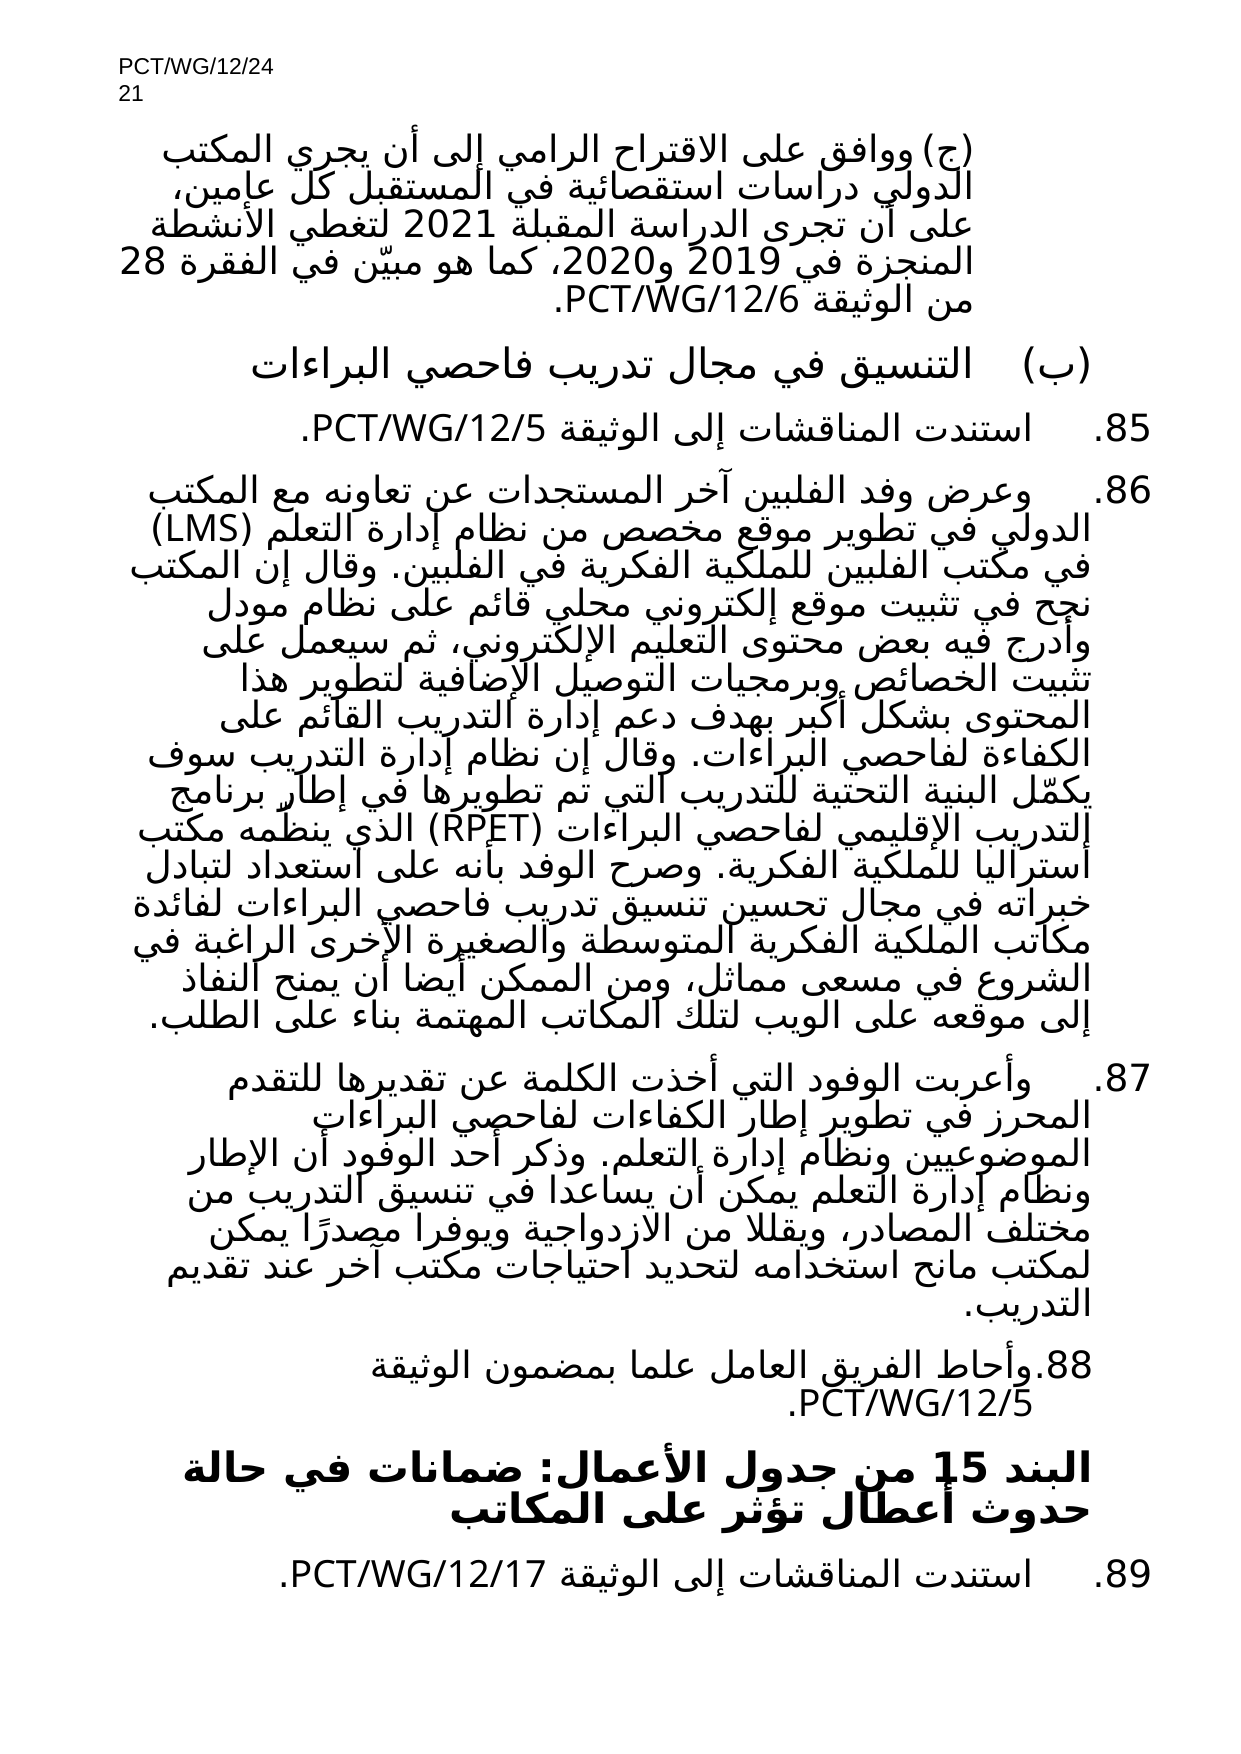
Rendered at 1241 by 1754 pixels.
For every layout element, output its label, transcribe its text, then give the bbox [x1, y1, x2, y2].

text وأحاط الفريق العامل علما بمضمون الوثيقة PCT/WG/12/5. [118, 1349, 1033, 1424]
text استندت المناقشات إلى الوثيقة PCT/WG/12/5. [118, 411, 1092, 449]
subtitle (ب) التنسيق في مجال تدريب فاحصي البراءات [118, 345, 1092, 386]
text استندت المناقشات إلى الوثيقة PCT/WG/12/17. [118, 1557, 1092, 1595]
subtitle البند 15 من جدول الأعمال: ضمانات في حالة حدوث أعطال تؤثر على المكاتب [118, 1449, 1092, 1532]
list (ج) ووافق على الاقتراح الرامي إلى أن يجري المكتب الدولي دراسات استقصائية في المستقبل كل عامين، على أن تجرى الدراسة المقبلة 2021 لتغطي الأنشطة المنجزة في 2019 و2020، كما هو مبيّن في الفقرة 28 من الوثيقة PCT/WG/12/6. [118, 132, 974, 320]
text وأعربت الوفود التي أخذت الكلمة عن تقديرها للتقدم المحرز في تطوير إطار الكفاءات لفاحصي البراءات الموضوعيين ونظام إدارة التعلم. وذكر أحد الوفود أن الإطار ونظام إدارة التعلم يمكن أن يساعدا في تنسيق التدريب من مختلف المصادر، ويقللا من الازدواجية ويوفرا مصدرًا يمكن لمكتب مانح استخدامه لتحديد احتياجات مكتب آخر عند تقديم التدريب. [118, 1061, 1092, 1324]
text وعرض وفد الفلبين آخر المستجدات عن تعاونه مع المكتب الدولي في تطوير موقع مخصص من نظام إدارة التعلم (LMS) في مكتب الفلبين للملكية الفكرية في الفلبين. وقال إن المكتب نجح في تثبيت موقع إلكتروني محلي قائم على نظام مودل وأدرج فيه بعض محتوى التعليم الإلكتروني، ثم سيعمل على تثبيت الخصائص وبرمجيات التوصيل الإضافية لتطوير هذا المحتوى بشكل أكبر بهدف دعم إدارة التدريب القائم على الكفاءة لفاحصي البراءات. وقال إن نظام إدارة التدريب سوف يكمّل البنية التحتية للتدريب التي تم تطويرها في إطار برنامج التدريب الإقليمي لفاحصي البراءات (RPET) الذي ينظّمه مكتب أستراليا للملكية الفكرية. وصرح الوفد بأنه على استعداد لتبادل خبراته في مجال تحسين تنسيق تدريب فاحصي البراءات لفائدة مكاتب الملكية الفكرية المتوسطة والصغيرة الأخرى الراغبة في الشروع في مسعى مماثل، ومن الممكن أيضا أن يمنح النفاذ إلى موقعه على الويب لتلك المكاتب المهتمة بناء على الطلب. [118, 474, 1092, 1036]
